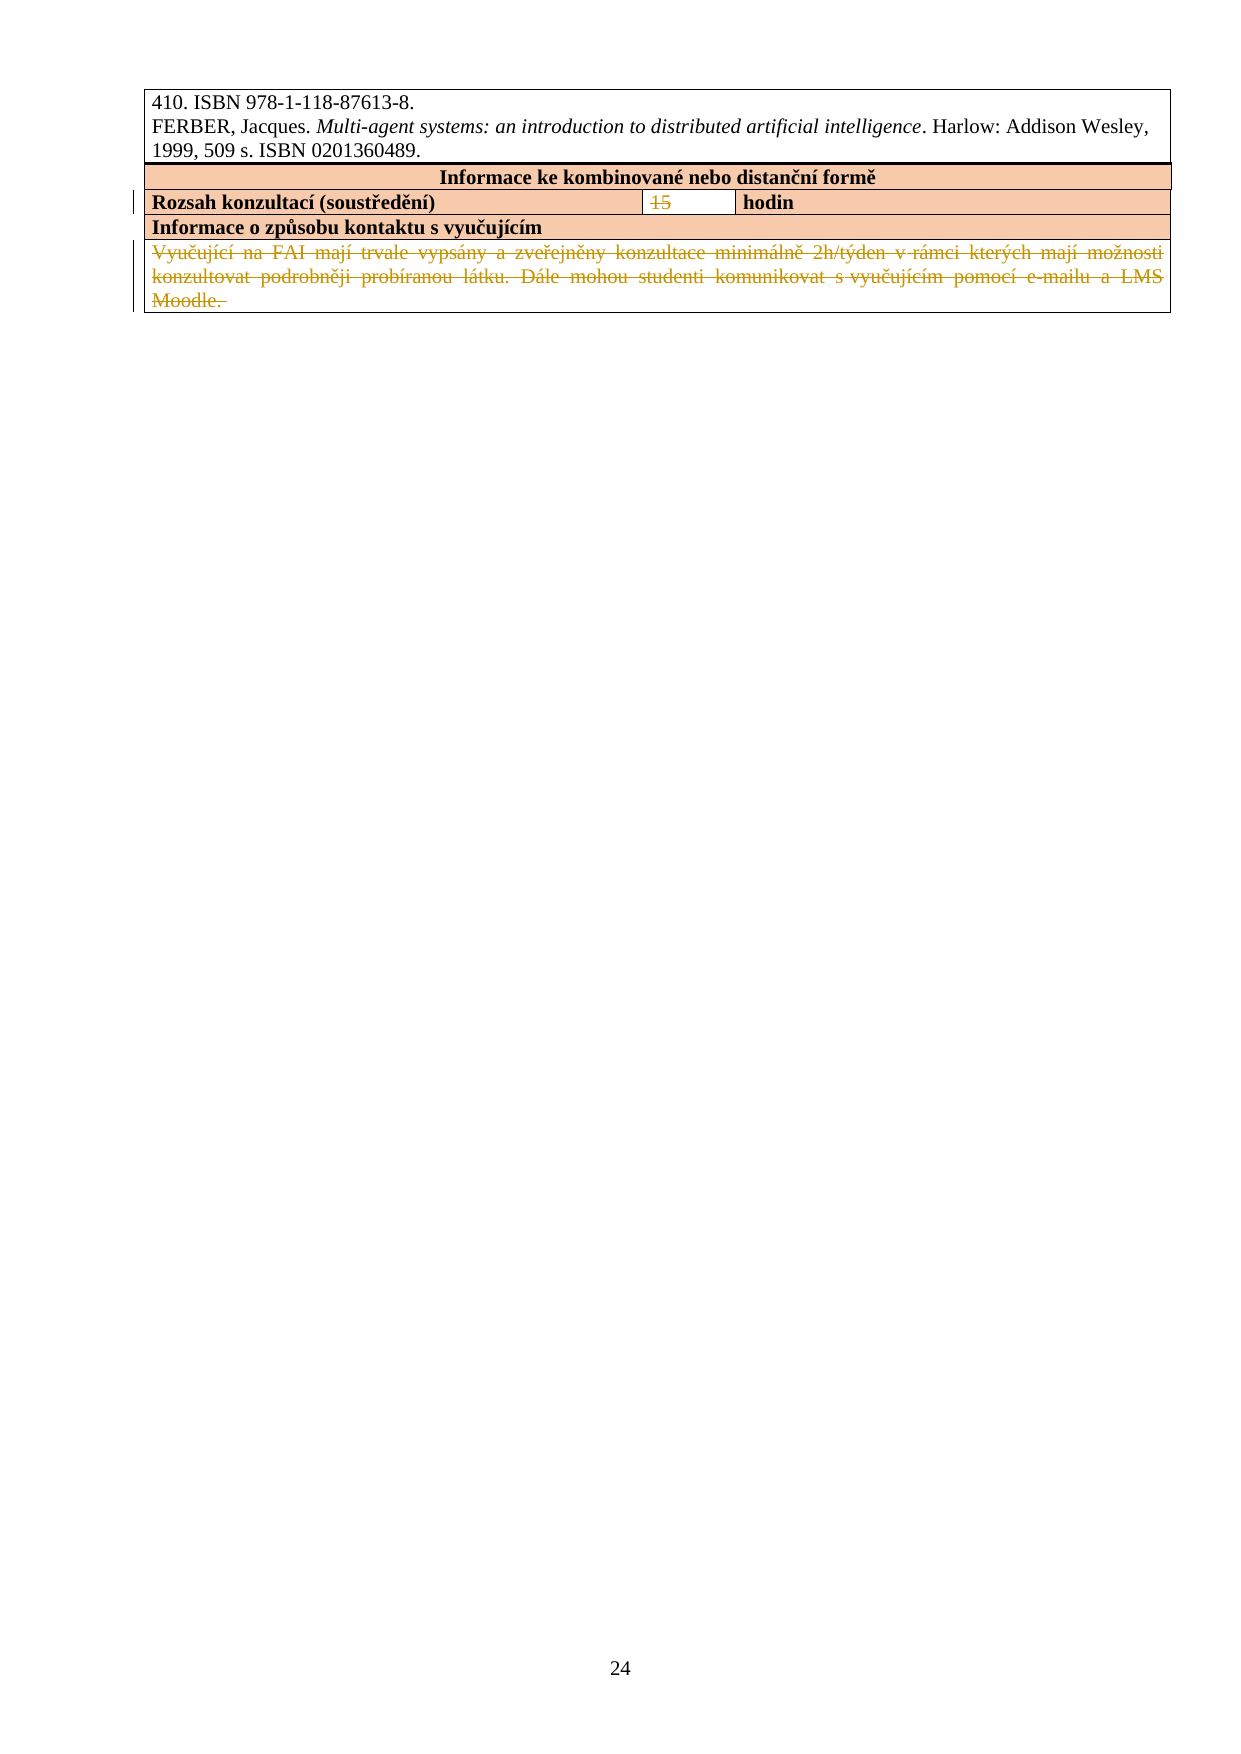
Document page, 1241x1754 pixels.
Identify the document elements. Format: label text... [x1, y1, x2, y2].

table_cell [643, 190, 735, 214]
table_cell hodin [736, 190, 1170, 214]
table_cell Informace ke kombinované nebo distanční formě [145, 165, 1171, 189]
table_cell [145, 90, 1170, 162]
table_cell Rozsah konzultací (soustředění) [145, 190, 642, 214]
table_cell [145, 240, 1170, 312]
table_cell Informace o způsobu kontaktu s vyučujícím [145, 215, 1170, 239]
